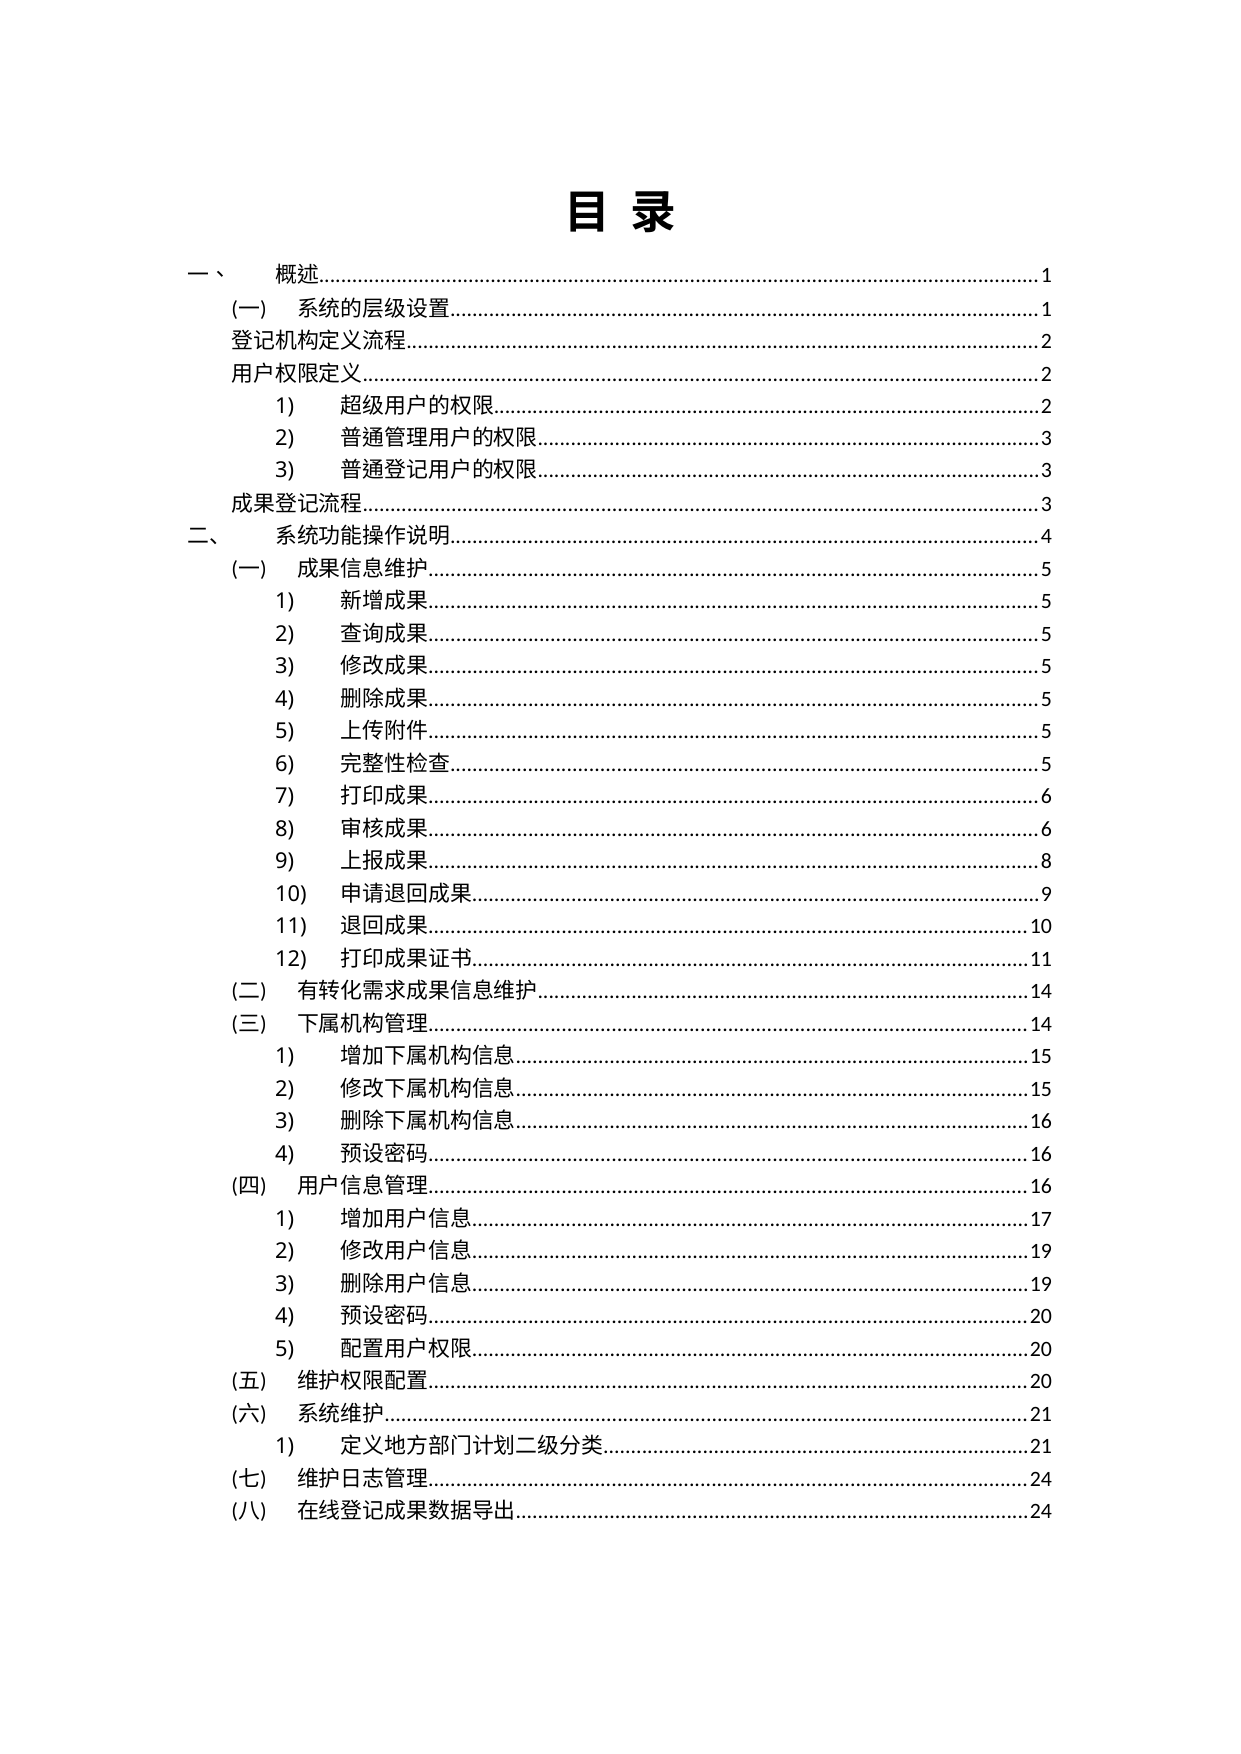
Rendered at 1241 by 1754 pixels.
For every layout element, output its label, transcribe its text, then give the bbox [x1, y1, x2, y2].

text 1) 超级用户的权限 2 [275, 388, 1053, 420]
text 2) 普通管理用户的权限 3 [275, 420, 1053, 453]
text 2) 修改用户信息 19 [275, 1233, 1053, 1265]
text 10) 申请退回成果 9 [275, 875, 1053, 908]
text 11) 退回成果 10 [275, 908, 1053, 940]
text 7) 打印成果 6 [275, 778, 1053, 810]
text 2) 查询成果 5 [275, 615, 1053, 648]
text 2) 修改下属机构信息 15 [275, 1070, 1053, 1103]
text 用户权限定义 2 [231, 355, 1053, 388]
text 目 录 [187, 160, 1053, 258]
text 8) 审核成果 6 [275, 810, 1053, 843]
text (八) 在线登记成果数据导出 24 [231, 1493, 1053, 1525]
text 一、 概述 1 [187, 258, 1053, 290]
text 1) 增加用户信息 17 [275, 1200, 1053, 1233]
text 1) 新增成果 5 [275, 583, 1053, 615]
text 3) 普通登记用户的权限 3 [275, 453, 1053, 485]
text 6) 完整性检查 5 [275, 745, 1053, 778]
text 3) 修改成果 5 [275, 648, 1053, 680]
text 4) 预设密码 20 [275, 1298, 1053, 1330]
text 二、 系统功能操作说明 4 [187, 518, 1053, 550]
text 9) 上报成果 8 [275, 843, 1053, 875]
text 4) 删除成果 5 [275, 680, 1053, 713]
text 3) 删除下属机构信息 16 [275, 1103, 1053, 1135]
text 4) 预设密码 16 [275, 1135, 1053, 1168]
text 3) 删除用户信息 19 [275, 1265, 1053, 1298]
text 12) 打印成果证书 11 [275, 940, 1053, 973]
text (五) 维护权限配置 20 [231, 1363, 1053, 1395]
text (三) 下属机构管理 14 [231, 1005, 1053, 1038]
text 5) 上传附件 5 [275, 713, 1053, 745]
text (二) 有转化需求成果信息维护 14 [231, 973, 1053, 1005]
text 登记机构定义流程 2 [231, 323, 1053, 355]
text 1) 定义地方部门计划二级分类 21 [275, 1428, 1053, 1460]
text (一) 系统的层级设置 1 [231, 290, 1053, 323]
text (七) 维护日志管理 24 [231, 1460, 1053, 1493]
text (一) 成果信息维护 5 [231, 550, 1053, 583]
text (六) 系统维护 21 [231, 1395, 1053, 1428]
text 成果登记流程 3 [231, 485, 1053, 518]
text (四) 用户信息管理 16 [231, 1168, 1053, 1200]
text 5) 配置用户权限 20 [275, 1330, 1053, 1363]
text 1) 增加下属机构信息 15 [275, 1038, 1053, 1070]
